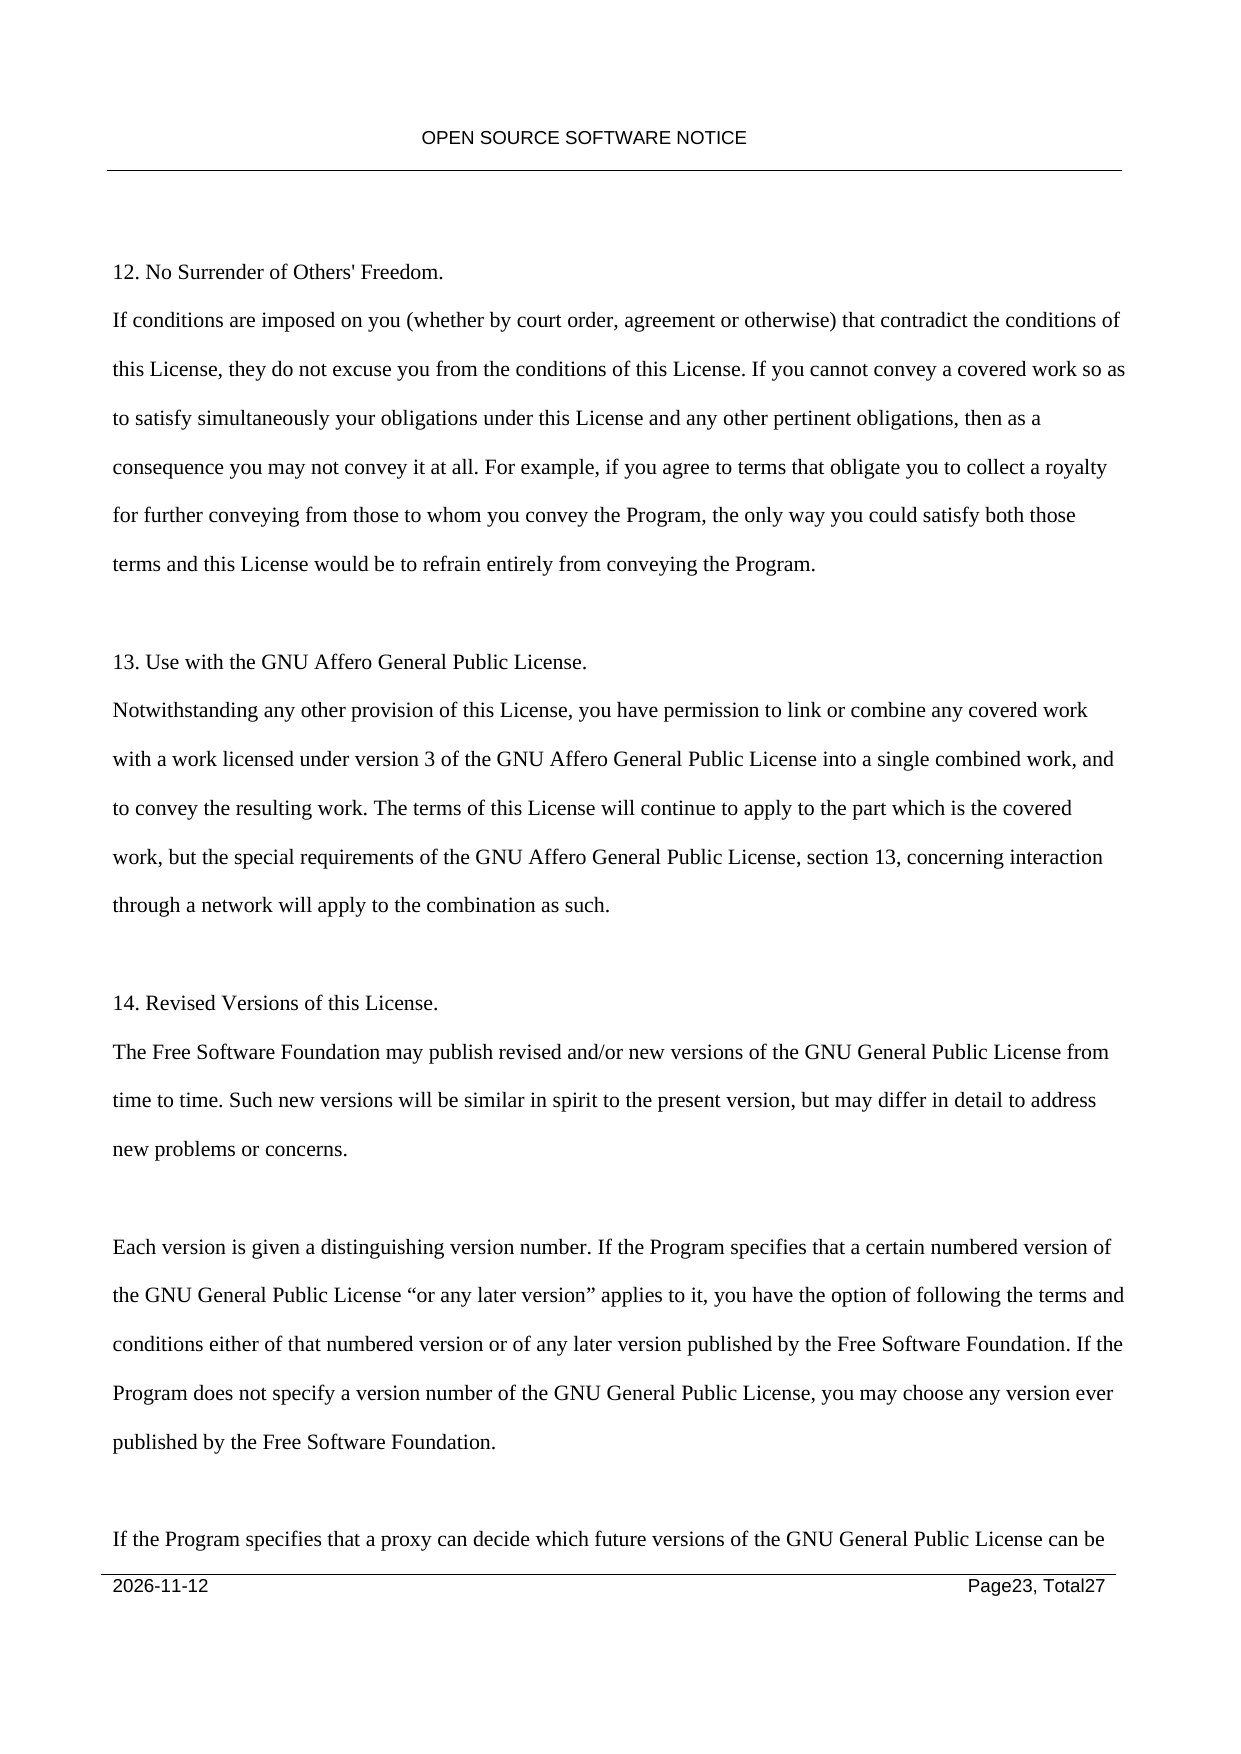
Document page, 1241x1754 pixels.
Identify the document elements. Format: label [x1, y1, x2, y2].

text [112, 206, 1128, 1555]
